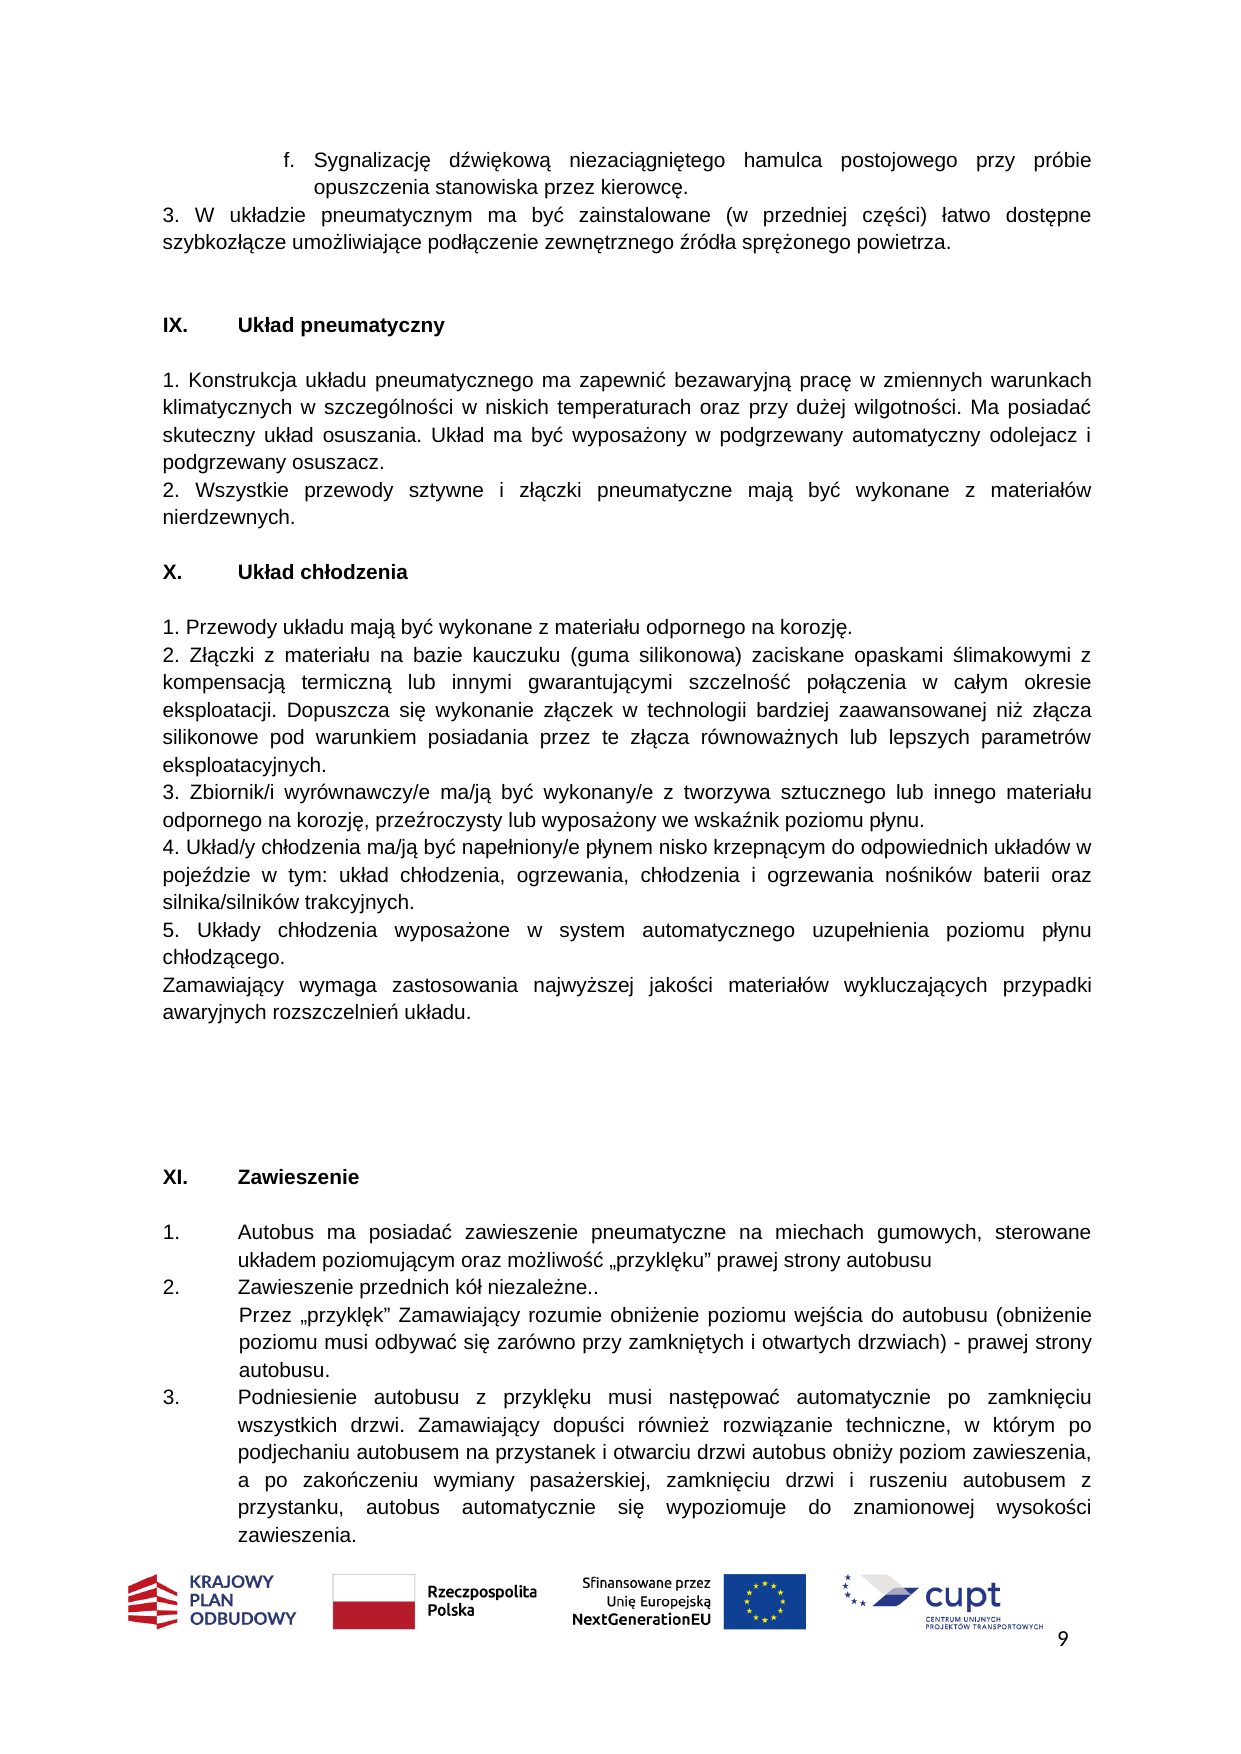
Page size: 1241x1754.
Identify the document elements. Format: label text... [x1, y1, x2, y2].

text 5. Układy chłodzenia wyposażone w system automatycznego uzupełnienia poziomu płynu chłodzącego. [162, 918, 1092, 969]
list Układ chłodzenia [163, 560, 1092, 584]
text 1. Konstrukcja układu pneumatycznego ma zapewnić bezawaryjną pracę w zmiennych warunkach klimatycznych w szczególności w niskich temperaturach oraz przy dużej wilgotności. Ma posiadać skuteczny układ osuszania. Układ ma być wyposażony w podgrzewany automatyczny odolejacz i podgrzewany osuszacz. [162, 368, 1092, 474]
list Zawieszenie [163, 1165, 1092, 1189]
list Przez „przyklęk” Zamawiający rozumie obniżenie poziomu wejścia do autobusu (obniżenie poziomu musi odbywać się zarówno przy zamkniętych i otwartych drzwiach) - prawej strony autobusu. [239, 1303, 1092, 1382]
list Układ pneumatyczny [163, 313, 1092, 337]
text 3. W układzie pneumatycznym ma być zainstalowane (w przedniej części) łatwo dostępne szybkozłącze umożliwiające podłączenie zewnętrznego źródła sprężonego powietrza. [162, 203, 1092, 254]
text 4. Układ/y chłodzenia ma/ją być napełniony/e płynem nisko krzepnącym do odpowiednich układów w pojeździe w tym: układ chłodzenia, ogrzewania, chłodzenia i ogrzewania nośników baterii oraz silnika/silników trakcyjnych. [162, 835, 1092, 914]
list Podniesienie autobusu z przyklęku musi następować automatycznie po zamknięciu wszystkich drzwi. Zamawiający dopuści również rozwiązanie techniczne, w którym po podjechaniu autobusem na przystanek i otwarciu drzwi autobus obniży poziom zawieszenia, a po zakończeniu wymiany pasażerskiej, zamknięciu drzwi i ruszeniu autobusem z przystanku, autobus automatycznie się wypoziomuje do znamionowej wysokości zawieszenia. [163, 1385, 1092, 1547]
text Zamawiający wymaga zastosowania najwyższej jakości materiałów wykluczających przypadki awaryjnych rozszczelnień układu. [162, 973, 1092, 1024]
list Sygnalizację dźwiękową niezaciągniętego hamulca postojowego przy próbie opuszczenia stanowiska przez kierowcę. [295, 148, 1092, 199]
text 2. Złączki z materiału na bazie kauczuku (guma silikonowa) zaciskane opaskami ślimakowymi z kompensacją termiczną lub innymi gwarantującymi szczelność połączenia w całym okresie eksploatacji. Dopuszcza się wykonanie złączek w technologii bardziej zaawansowanej niż złącza silikonowe pod warunkiem posiadania przez te złącza równoważnych lub lepszych parametrów eksploatacyjnych. [162, 643, 1092, 777]
list Autobus ma posiadać zawieszenie pneumatyczne na miechach gumowych, sterowane układem poziomującym oraz możliwość „przyklęku” prawej strony autobusu [163, 1220, 1092, 1272]
list Zawieszenie przednich kół niezależne.. [163, 1275, 1092, 1299]
text 2. Wszystkie przewody sztywne i złączki pneumatyczne mają być wykonane z materiałów nierdzewnych. [162, 478, 1092, 529]
text 1. Przewody układu mają być wykonane z materiału odpornego na korozję. [89, 615, 1092, 639]
picture [112, 1555, 1057, 1647]
text 3. Zbiornik/i wyrównawczy/e ma/ją być wykonany/e z tworzywa sztucznego lub innego materiału odpornego na korozję, przeźroczysty lub wyposażony we wskaźnik poziomu płynu. [162, 780, 1092, 832]
